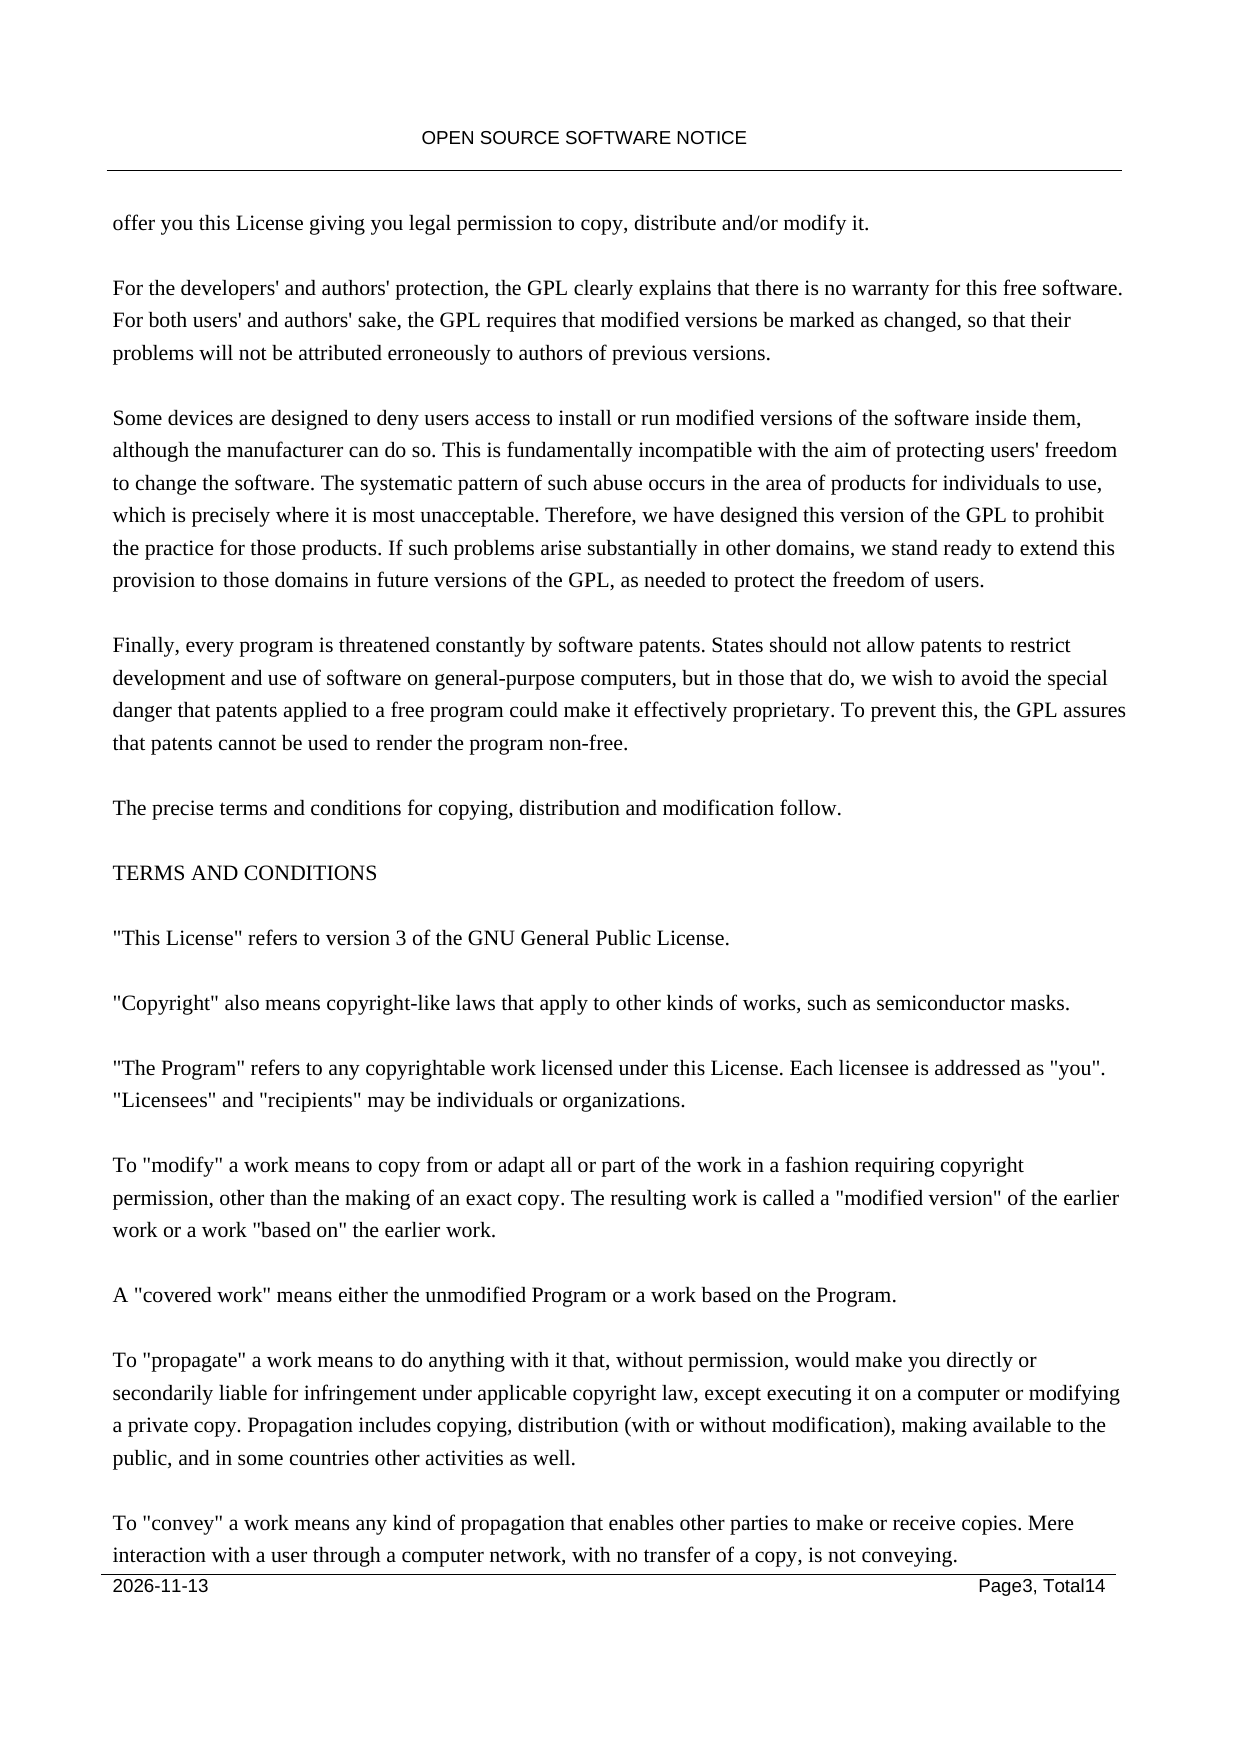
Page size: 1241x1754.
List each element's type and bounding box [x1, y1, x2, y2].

text [112, 206, 1128, 1571]
